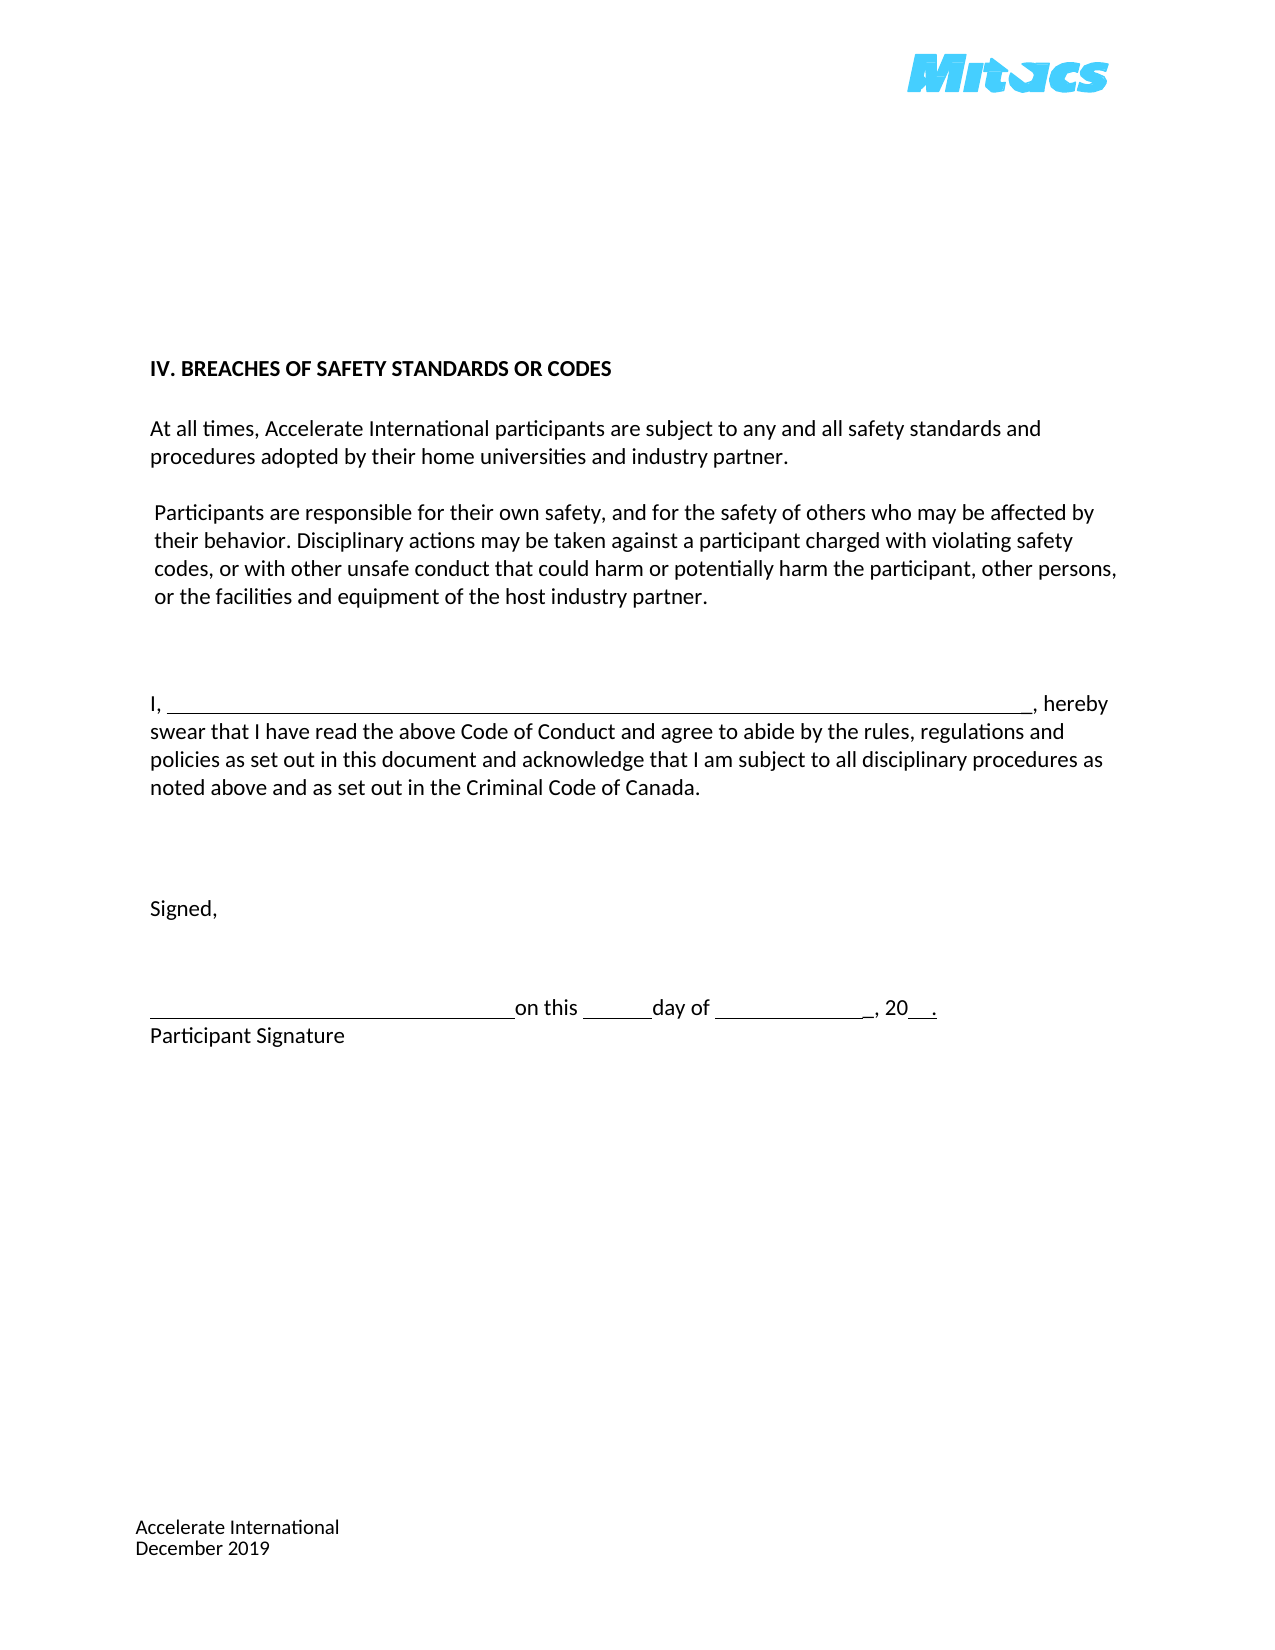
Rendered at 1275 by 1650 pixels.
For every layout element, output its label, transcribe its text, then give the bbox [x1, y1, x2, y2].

text IV. BREACHES OF SAFETY STANDARDS OR CODES [150, 354, 1142, 382]
text on this day of _, 20 . [150, 993, 1142, 1022]
text Participant Signature [150, 1022, 1142, 1049]
text At all times, Accelerate International participants are subject to any and all safety standards and procedures adopted by their home universities and industry partner. [150, 414, 1117, 470]
text Participants are responsible for their own safety, and for the safety of others who may be affected by their behavior. Disciplinary actions may be taken against a participant charged with violating safety codes, or with other unsafe conduct that could harm or potentially harm the participant, other persons, or the facilities and equipment of the host industry partner. [154, 498, 1130, 610]
text Signed, [150, 894, 1142, 922]
text I, _, hereby swear that I have read the above Code of Conduct and agree to abide by the rules, regulations and policies as set out in this document and acknowledge that I am subject to all disciplinary procedures as noted above and as set out in the Criminal Code of Canada. [150, 689, 1116, 801]
